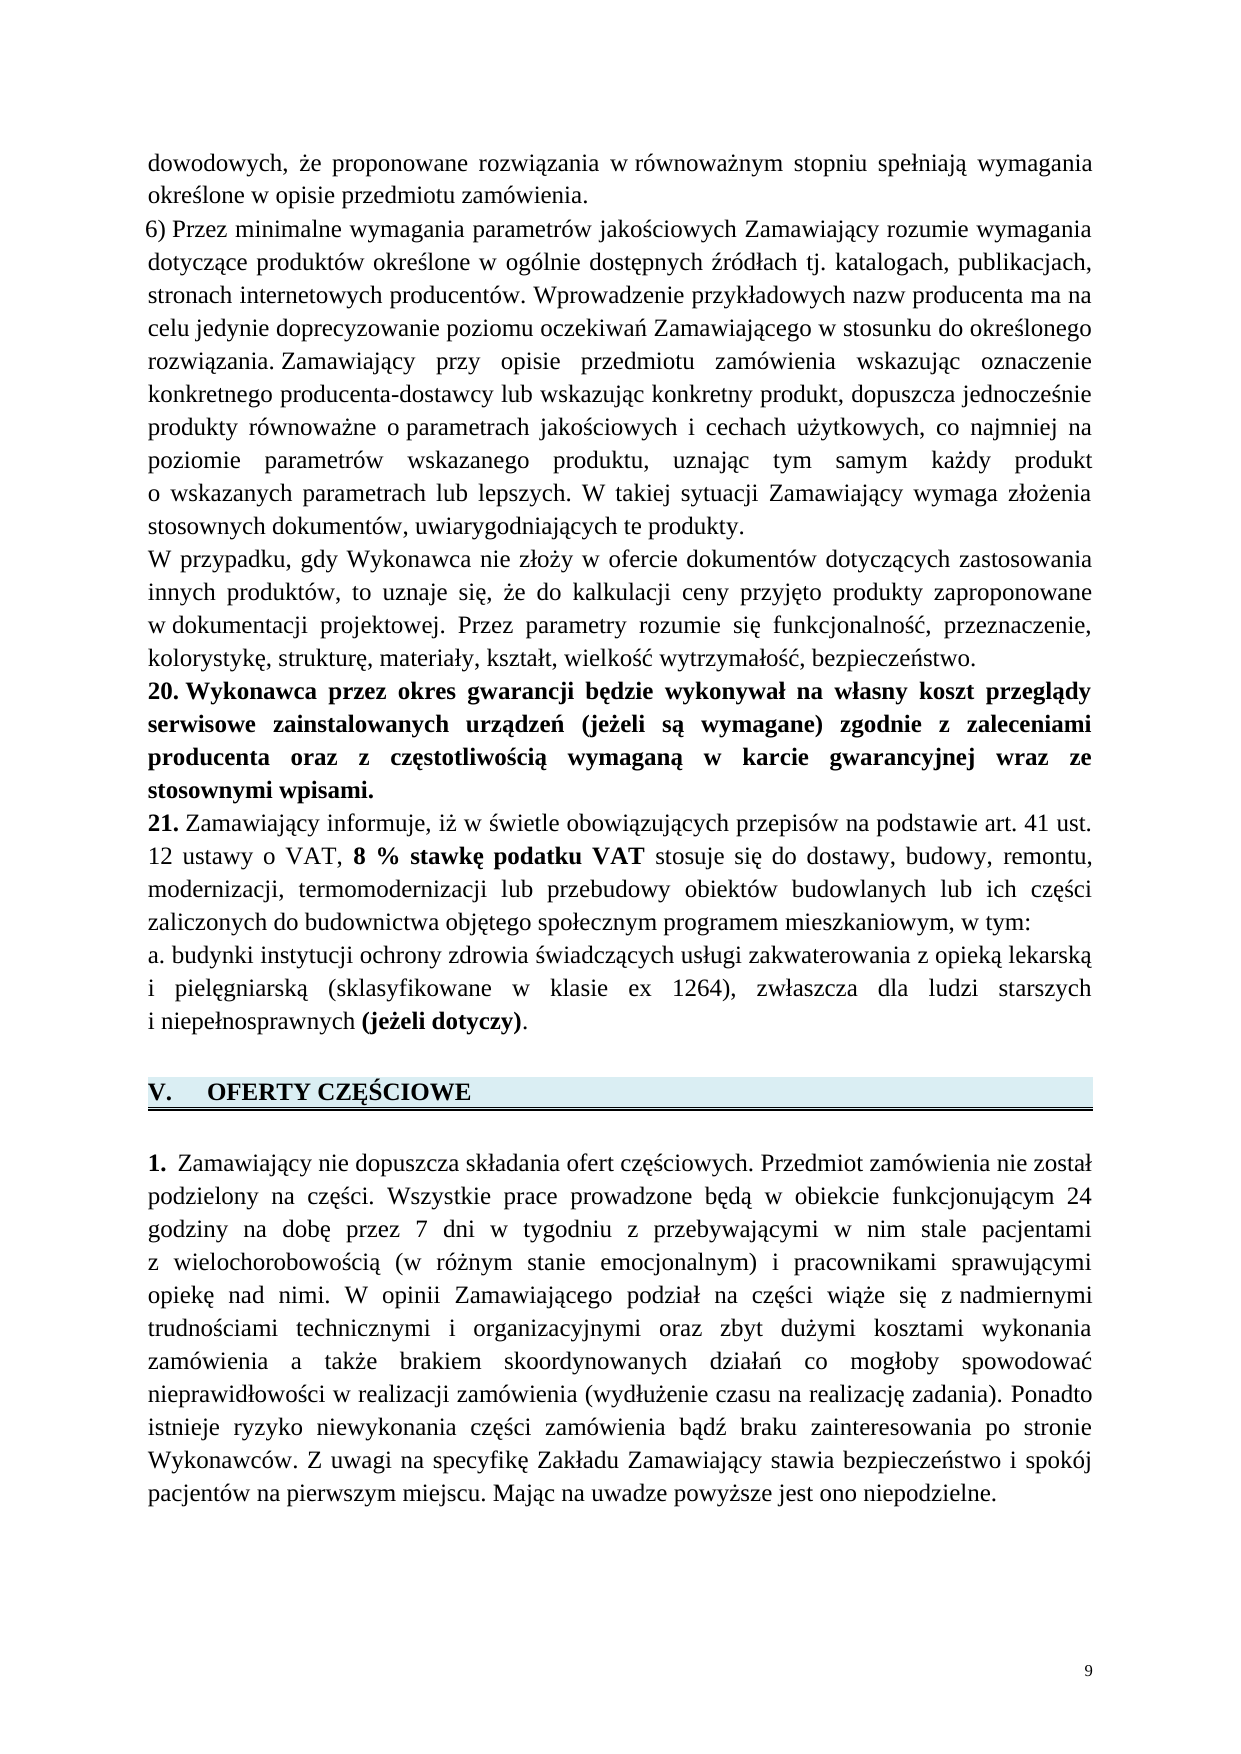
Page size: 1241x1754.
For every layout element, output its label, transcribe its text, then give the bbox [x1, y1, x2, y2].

text 21. Zamawiający informuje, iż w świetle obowiązujących przepisów na podstawie art. 41 ust. 12 ustawy o VAT, 8 % stawkę podatku VAT stosuje się do dostawy, budowy, remontu, modernizacji, termomodernizacji lub przebudowy obiektów budowlanych lub ich części zaliczonych do budownictwa objętego społecznym programem mieszkaniowym, w tym: [148, 808, 1093, 936]
text 20. Wykonawca przez okres gwarancji będzie wykonywał na własny koszt przeglądy serwisowe zainstalowanych urządzeń (jeżeli są wymagane) zgodnie z zaleceniami producenta oraz z częstotliwością wymaganą w karcie gwarancyjnej wraz ze stosownymi wpisami. [148, 676, 1093, 804]
text 6) Przez minimalne wymagania parametrów jakościowych Zamawiający rozumie wymagania dotyczące produktów określone w ogólnie dostępnych źródłach tj. katalogach, publikacjach, stronach internetowych producentów. Wprowadzenie przykładowych nazw producenta ma na celu jedynie doprecyzowanie poziomu oczekiwań Zamawiającego w stosunku do określonego rozwiązania. Zamawiający przy opisie przedmiotu zamówienia wskazując oznaczenie konkretnego producenta-dostawcy lub wskazując konkretny produkt, dopuszcza jednocześnie produkty równoważne o parametrach jakościowych i cechach użytkowych, co najmniej na poziomie parametrów wskazanego produktu, uznając tym samym każdy produkt o wskazanych parametrach lub lepszych. W takiej sytuacji Zamawiający wymaga złożenia stosownych dokumentów, uwiarygodniających te produkty. [145, 214, 1093, 539]
text a. budynki instytucji ochrony zdrowia świadczących usługi zakwaterowania z opieką lekarską i pielęgniarską (sklasyfikowane w klasie ex 1264), zwłaszcza dla ludzi starszych i niepełnosprawnych (jeżeli dotyczy). [148, 940, 1093, 1035]
list Zamawiający nie dopuszcza składania ofert częściowych. Przedmiot zamówienia nie został podzielony na części. Wszystkie prace prowadzone będą w obiekcie funkcjonującym 24 godziny na dobę przez 7 dni w tygodniu z przebywającymi w nim stale pacjentami z wielochorobowością (w różnym stanie emocjonalnym) i pracownikami sprawującymi opiekę nad nimi. W opinii Zamawiającego podział na części wiąże się z nadmiernymi trudnościami technicznymi i organizacyjnymi oraz zbyt dużymi kosztami wykonania zamówienia a także brakiem skoordynowanych działań co mogłoby spowodować nieprawidłowości w realizacji zamówienia (wydłużenie czasu na realizację zadania). Ponadto istnieje ryzyko niewykonania części zamówienia bądź braku zainteresowania po stronie Wykonawców. Z uwagi na specyfikę Zakładu Zamawiający stawia bezpieczeństwo i spokój pacjentów na pierwszym miejscu. Mając na uwadze powyższe jest ono niepodzielne. [148, 1148, 1093, 1412]
text W przypadku, gdy Wykonawca nie złoży w ofercie dokumentów dotyczących zastosowania innych produktów, to uznaje się, że do kalkulacji ceny przyjęto produkty zaproponowane w dokumentacji projektowej. Przez parametry rozumie się funkcjonalność, przeznaczenie, kolorystykę, strukturę, materiały, kształt, wielkość wytrzymałość, bezpieczeństwo. [103, 544, 1093, 672]
text V. OFERTY CZĘŚCIOWE [148, 1077, 1093, 1107]
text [145, 148, 1093, 209]
list Zamawiający nie dopuszcza składania ofert częściowych. Przedmiot zamówienia nie został podzielony na części. Wszystkie prace prowadzone będą w obiekcie funkcjonującym 24 godziny na dobę przez 7 dni w tygodniu z przebywającymi w nim stale pacjentami z wielochorobowością (w różnym stanie emocjonalnym) i pracownikami sprawującymi opiekę nad nimi. W opinii Zamawiającego podział na części wiąże się z nadmiernymi trudnościami technicznymi i organizacyjnymi oraz zbyt dużymi kosztami wykonania zamówienia a także brakiem skoordynowanych działań co mogłoby spowodować nieprawidłowości w realizacji zamówienia (wydłużenie czasu na realizację zadania). Ponadto istnieje ryzyko niewykonania części zamówienia bądź braku zainteresowania po stronie Wykonawców. Z uwagi na specyfikę Zakładu Zamawiający stawia bezpieczeństwo i spokój pacjentów na pierwszym miejscu. Mając na uwadze powyższe jest ono niepodzielne. [148, 1441, 1093, 1507]
